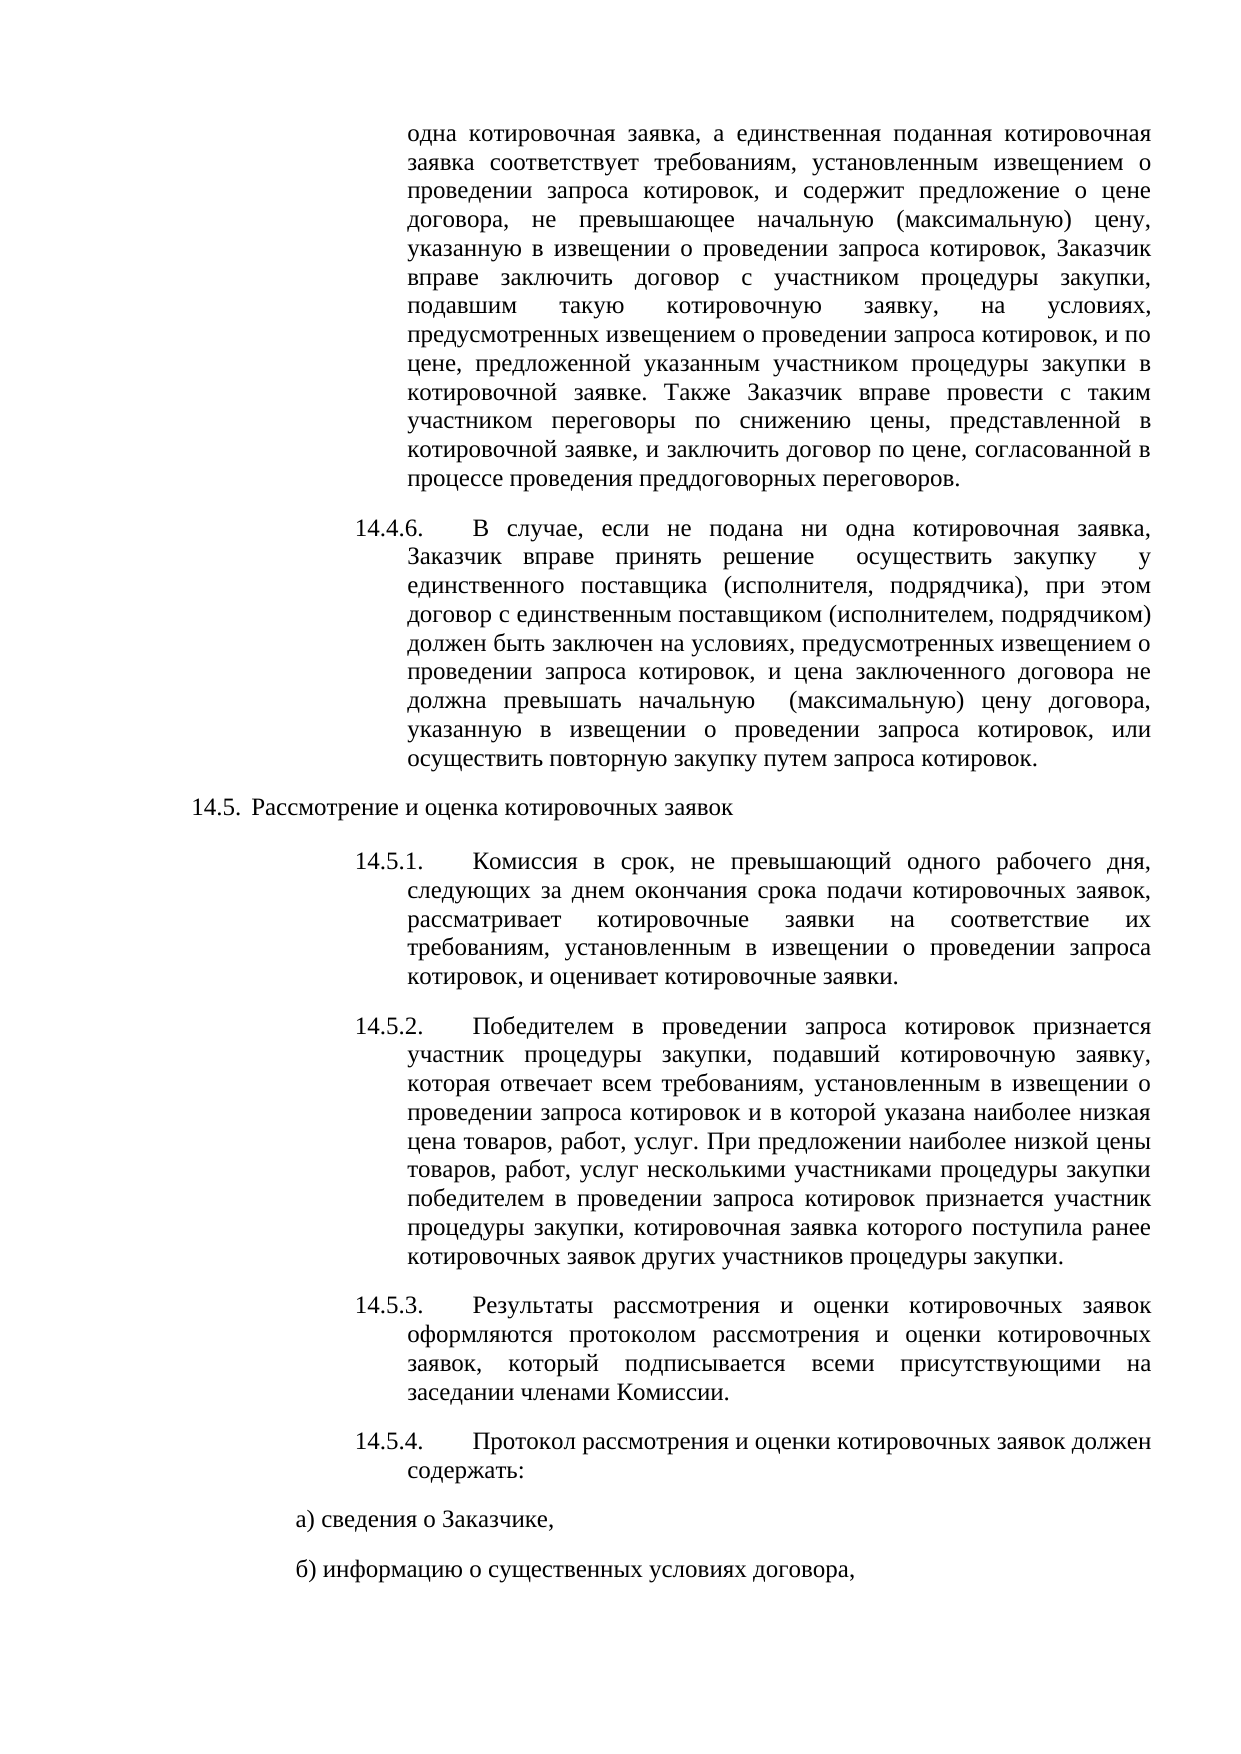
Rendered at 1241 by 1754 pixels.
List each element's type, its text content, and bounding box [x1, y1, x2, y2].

list В случае, если не подана ни одна котировочная заявка, Заказчик вправе принять решение осуществить закупку у единственного поставщика (исполнителя, подрядчика), при этом договор с единственным поставщиком (исполнителем, подрядчиком) должен быть заключен на условиях, предусмотренных извещением о проведении запроса котировок, и цена заключенного договора не должна превышать начальную (максимальную) цену договора, указанную в извещении о проведении запроса котировок, или осуществить повторную закупку путем запроса котировок. [354, 513, 1152, 771]
text б) информацию о существенных условиях договора, [295, 1554, 1152, 1583]
list Протокол рассмотрения и оценки котировочных заявок должен содержать: [354, 1426, 1152, 1484]
list Рассмотрение и оценка котировочных заявок [191, 792, 1152, 821]
list Победителем в проведении запроса котировок признается участник процедуры закупки, подавший котировочную заявку, которая отвечает всем требованиям, установленным в извещении о проведении запроса котировок и в которой указана наиболее низкая цена товаров, работ, услуг. При предложении наиболее низкой цены товаров, работ, услуг несколькими участниками процедуры закупки победителем в проведении запроса котировок признается участник процедуры закупки, котировочная заявка которого поступила ранее котировочных заявок других участников процедуры закупки. [354, 1011, 1152, 1269]
text а) сведения о Заказчике, [295, 1504, 1152, 1533]
list Комиссия в срок, не превышающий одного рабочего дня, следующих за днем окончания срока подачи котировочных заявок, рассматривает котировочные заявки на соответствие их требованиям, установленным в извещении о проведении запроса котировок, и оценивает котировочные заявки. [354, 846, 1152, 990]
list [354, 118, 1152, 492]
list Результаты рассмотрения и оценки котировочных заявок оформляются протоколом рассмотрения и оценки котировочных заявок, который подписывается всеми присутствующими на заседании членами Комиссии. [354, 1290, 1152, 1405]
